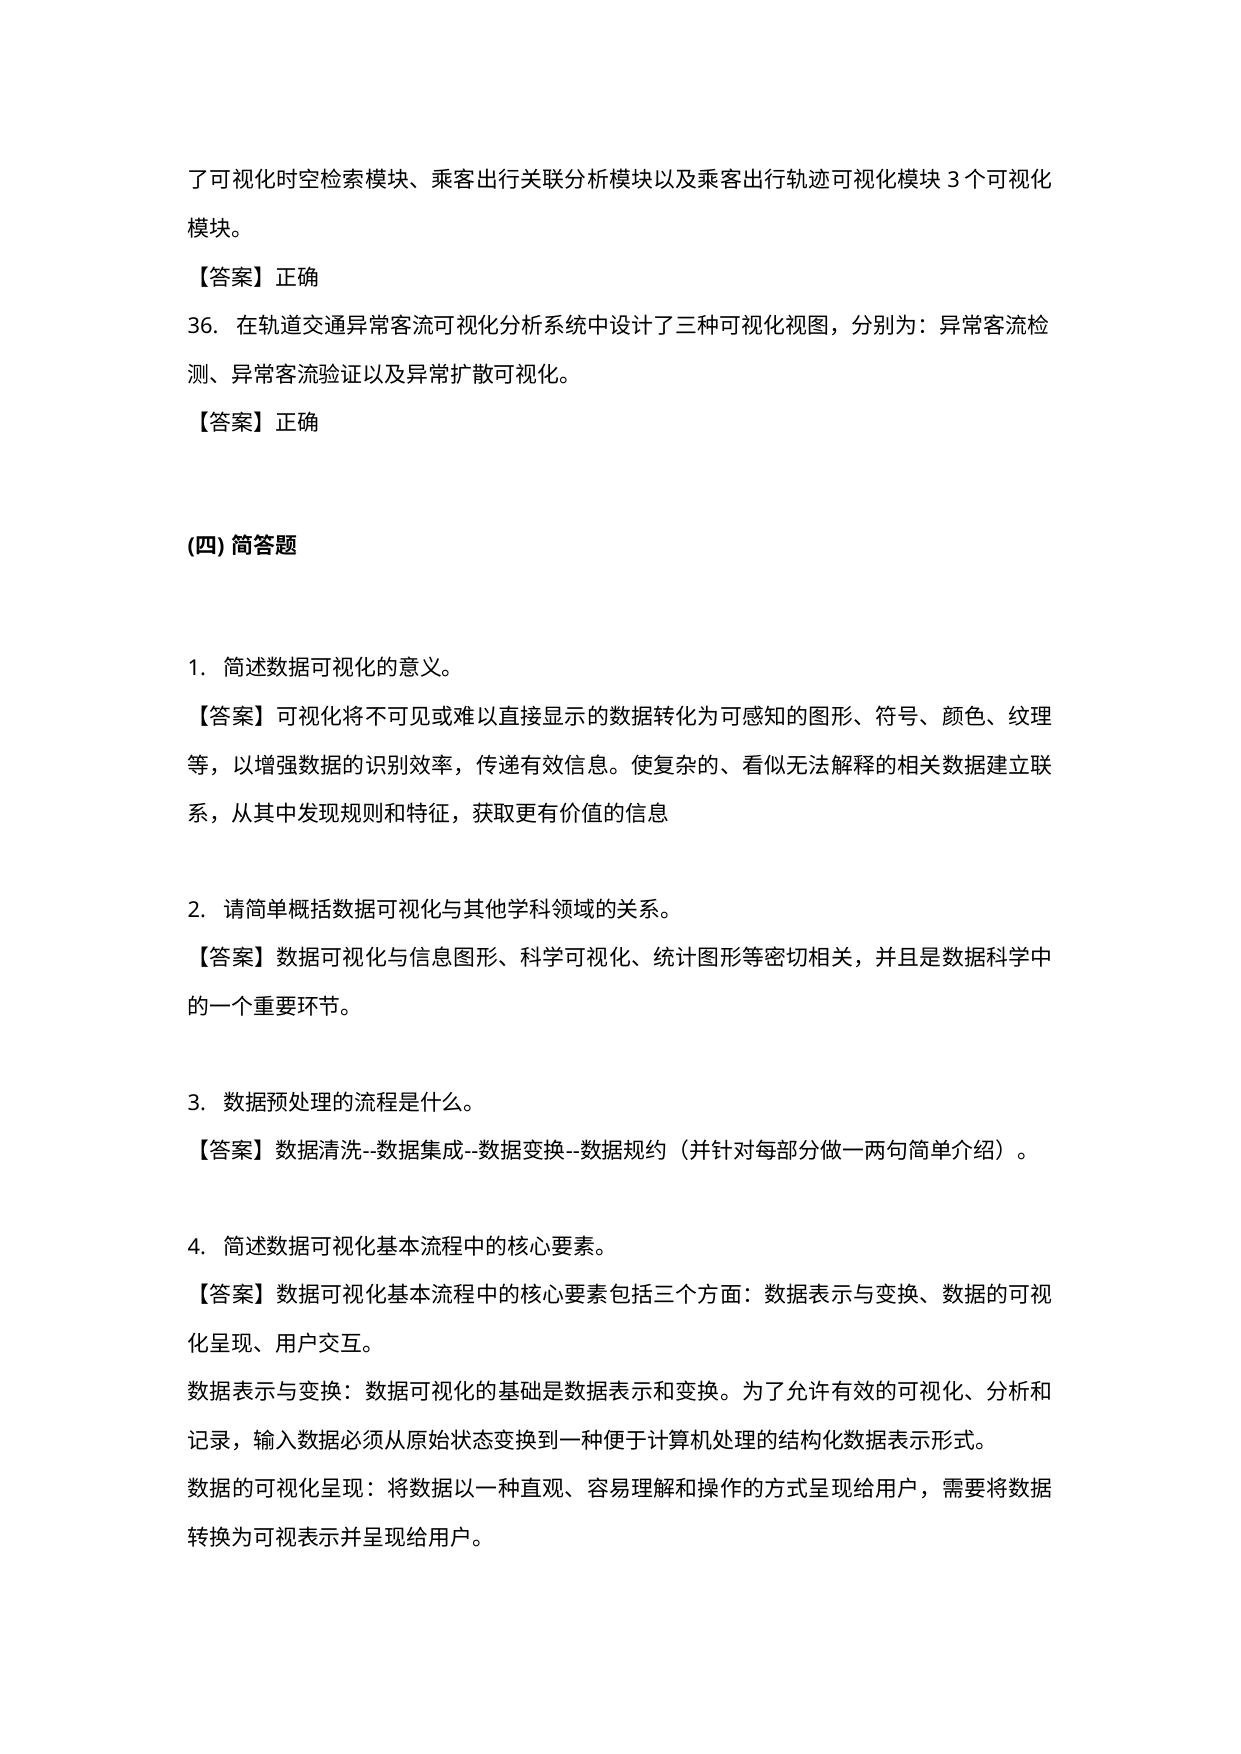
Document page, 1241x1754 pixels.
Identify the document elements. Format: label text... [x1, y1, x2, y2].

text 数据的可视化呈现：将数据以一种直观、容易理解和操作的方式呈现给用户，需要将数据转换为可视表示并呈现给用户。 [187, 1471, 1053, 1552]
text 【答案】正确 [187, 404, 1053, 437]
list 简述数据可视化基本流程中的核心要素。 [187, 1228, 1053, 1261]
text 【答案】数据清洗--数据集成--数据变换--数据规约（并针对每部分做一两句简单介绍）。 [187, 1133, 1053, 1165]
text 【答案】数据可视化基本流程中的核心要素包括三个方面：数据表示与变换、数据的可视化呈现、用户交互。 [187, 1277, 1053, 1358]
text 【答案】正确 [187, 259, 1053, 292]
subtitle 简答题 [187, 527, 1053, 560]
list 简述数据可视化的意义。 [187, 650, 1053, 683]
text 数据表示与变换：数据可视化的基础是数据表示和变换。为了允许有效的可视化、分析和记录，输入数据必须从原始状态变换到一种便于计算机处理的结构化数据表示形式。 [187, 1374, 1053, 1455]
text 【答案】数据可视化与信息图形、科学可视化、统计图形等密切相关，并且是数据科学中的一个重要环节。 [187, 940, 1053, 1021]
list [187, 162, 1053, 243]
list 在轨道交通异常客流可视化分析系统中设计了三种可视化视图，分别为：异常客流检测、异常客流验证以及异常扩散可视化。 [187, 307, 1053, 389]
list 数据预处理的流程是什么。 [187, 1084, 1053, 1117]
list 请简单概括数据可视化与其他学科领域的关系。 [187, 892, 1053, 924]
text 【答案】可视化将不可见或难以直接显示的数据转化为可感知的图形、符号、颜色、纹理等，以增强数据的识别效率，传递有效信息。使复杂的、看似无法解释的相关数据建立联系，从其中发现规则和特征，获取更有价值的信息 [187, 698, 1053, 828]
